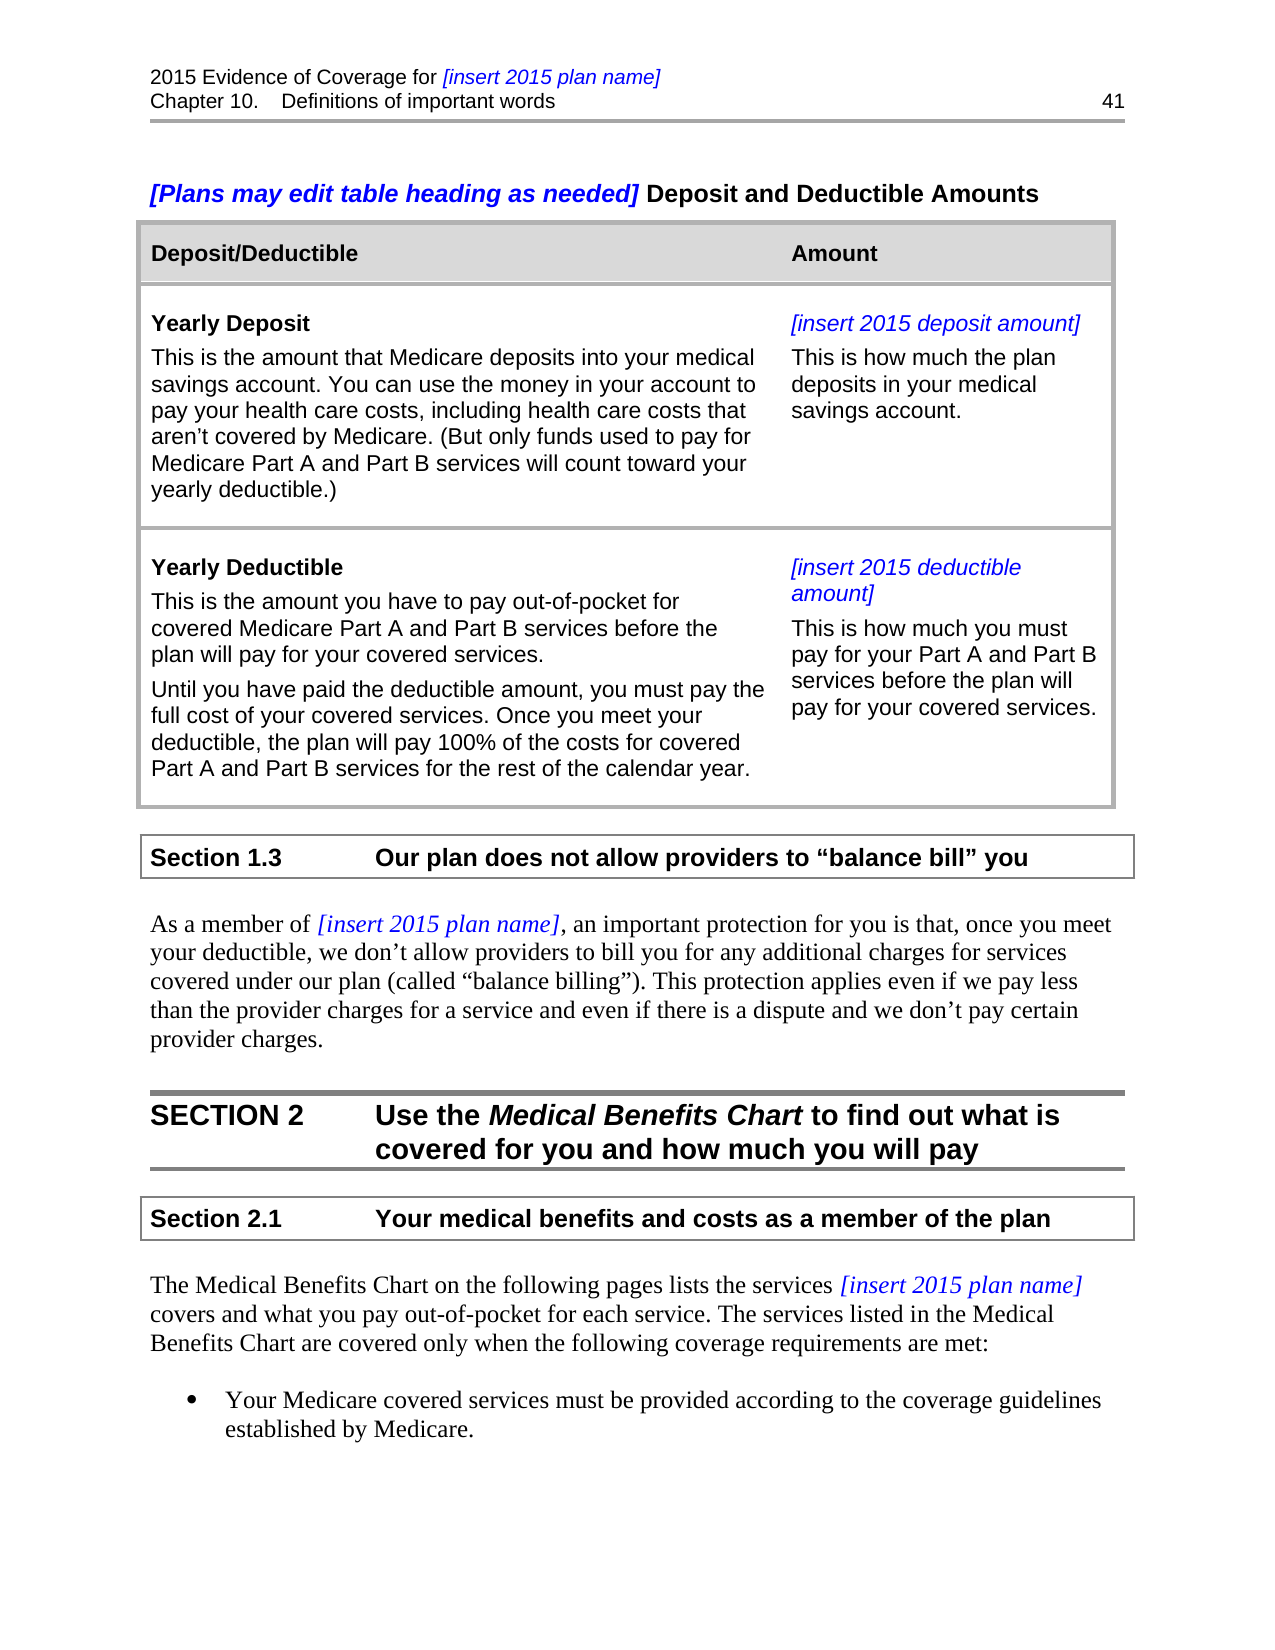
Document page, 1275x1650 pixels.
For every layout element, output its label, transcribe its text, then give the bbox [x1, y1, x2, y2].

subtitle [Plans may edit table heading as needed] Deposit and Deductible Amounts [150, 179, 1125, 208]
text The Medical Benefits Chart on the following pages lists the services [insert 2015 plan name] covers and what you pay out-of-pocket for each service. The services listed in the Medical Benefits Chart are covered only when the following coverage requirements are met: [150, 1270, 1125, 1356]
subtitle Section 2.1 Your medical benefits and costs as a member of the plan [142, 1198, 1133, 1239]
table_cell [insert 2015 deposit amount] This is how much the plan deposits in your medical savings account. [779, 286, 1111, 526]
table_cell [insert 2015 deductible amount] This is how much you must pay for your Part A and Part B services before the plan will pay for your covered services. [779, 530, 1111, 804]
list Your Medicare covered services must be provided according to the coverage guidelines established by Medicare. [187, 1386, 1125, 1443]
table_cell Yearly Deductible This is the amount you have to pay out-of-pocket for covered Medicare Part A and Part B services before the plan will pay for your covered services. Until you have paid the deductible amount, you must pay the full cost of your covered services. Once you meet your deductible, the plan will pay 100% of the costs for covered Part A and Part B services for the rest of the calendar year. [141, 530, 779, 804]
table_header Amount [779, 225, 1111, 281]
subtitle SECTION 2 Use the Medical Benefits Chart to find out what is covered for you and how much you will pay [150, 1096, 1125, 1167]
text As a member of [insert 2015 plan name], an important protection for you is that, once you meet your deductible, we don’t allow providers to bill you for any additional charges for services covered under our plan (called “balance billing”). This protection applies even if we pay less than the provider charges for a service and even if there is a dispute and we don’t pay certain provider charges. [150, 909, 1125, 1052]
subtitle Section 1.3 Our plan does not allow providers to “balance bill” you [142, 836, 1133, 877]
table_header Deposit/Deductible [141, 225, 779, 281]
table_cell Yearly Deposit This is the amount that Medicare deposits into your medical savings account. You can use the money in your account to pay your health care costs, including health care costs that aren’t covered by Medicare. (But only funds used to pay for Medicare Part A and Part B services will count toward your yearly deductible.) [141, 286, 779, 526]
